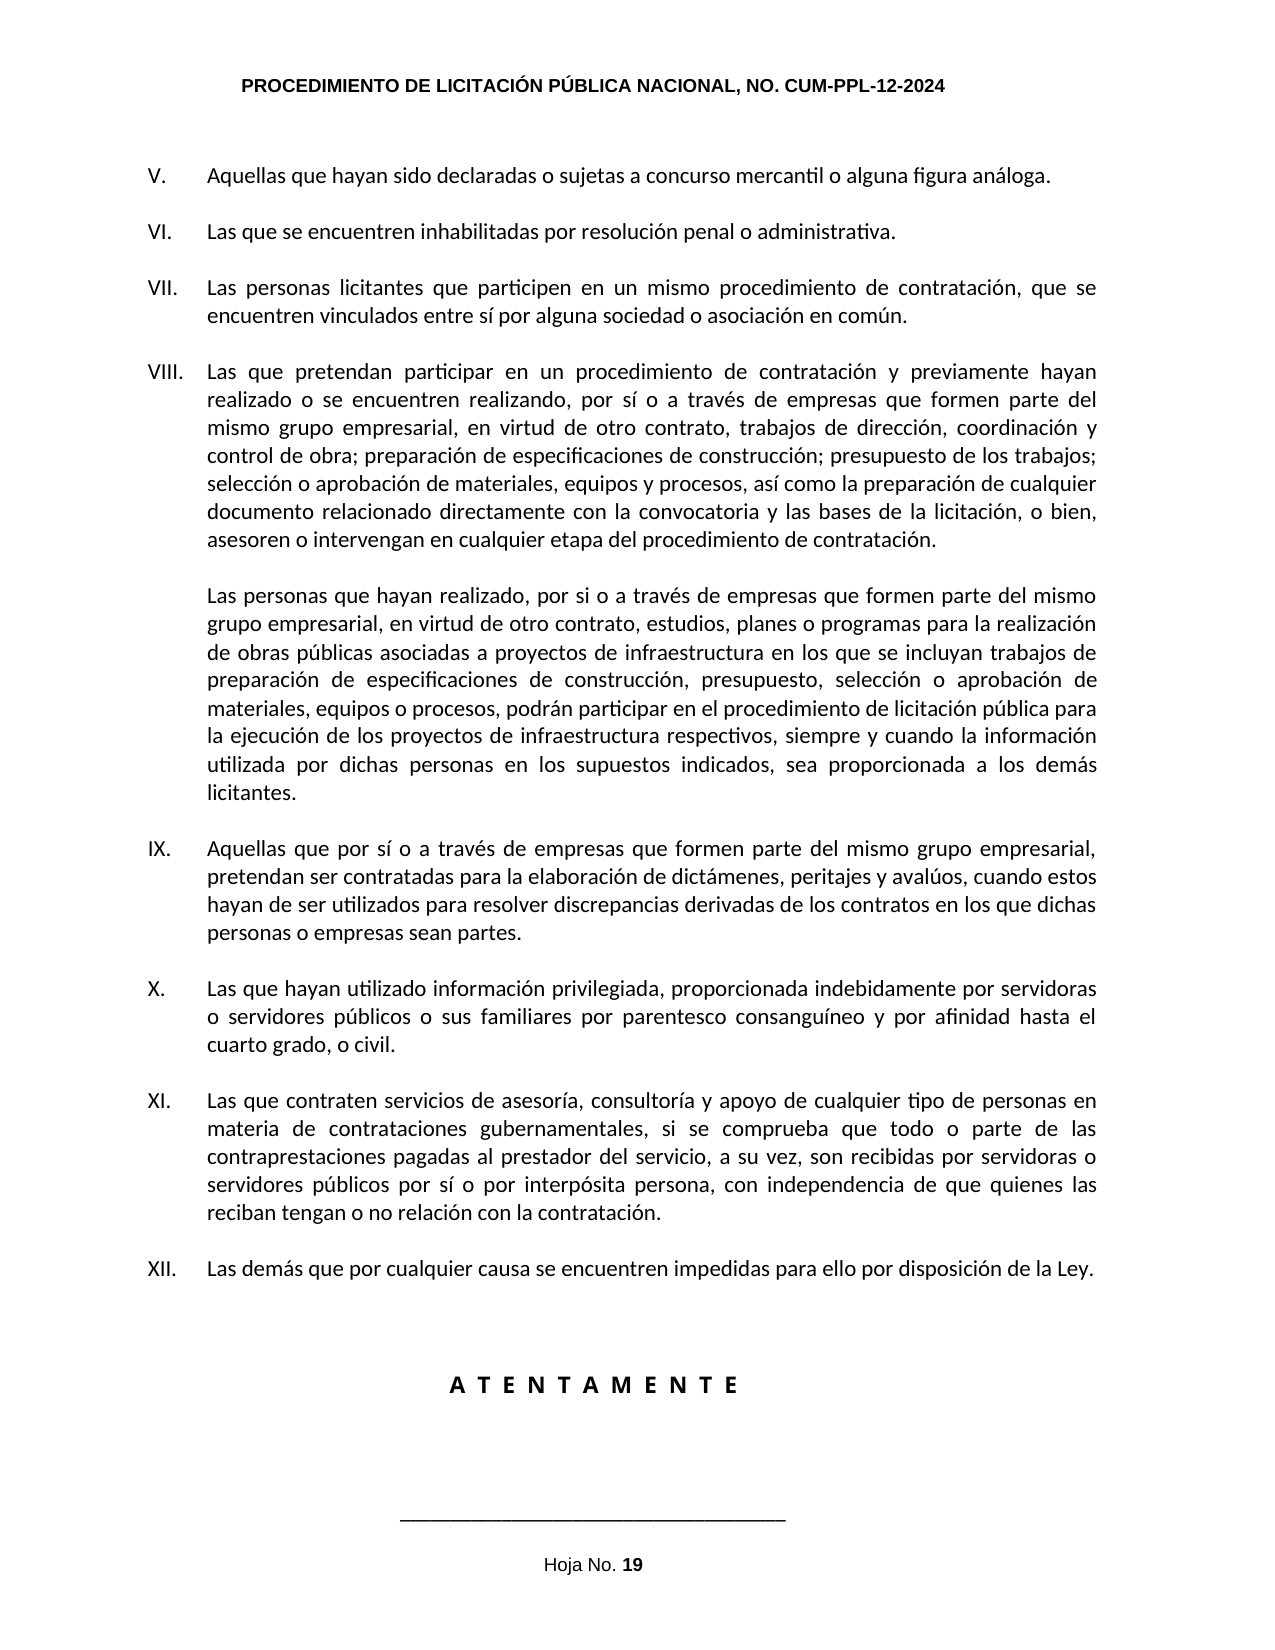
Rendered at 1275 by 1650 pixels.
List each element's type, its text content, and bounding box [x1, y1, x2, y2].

list Las demás que por cualquier causa se encuentren impedidas para ello por disposición de la Ley. [148, 1254, 1098, 1282]
text ______________________________________ [89, 1494, 1098, 1526]
list Las que pretendan participar en un procedimiento de contratación y previamente hayan realizado o se encuentren realizando, por sí o a través de empresas que formen parte del mismo grupo empresarial, en virtud de otro contrato, trabajos de dirección, coordinación y control de obra; preparación de especificaciones de construcción; presupuesto de los trabajos; selección o aprobación de materiales, equipos y procesos, así como la preparación de cualquier documento relacionado directamente con la convocatoria y las bases de la licitación, o bien, asesoren o intervengan en cualquier etapa del procedimiento de contratación. [148, 357, 1098, 553]
list Las que contraten servicios de asesoría, consultoría y apoyo de cualquier tipo de personas en materia de contrataciones gubernamentales, si se comprueba que todo o parte de las contraprestaciones pagadas al prestador del servicio, a su vez, son recibidas por servidoras o servidores públicos por sí o por interpósita persona, con independencia de que quienes las reciban tengan o no relación con la contratación. [148, 1086, 1098, 1226]
text A T E N T A M E N T E [89, 1369, 1098, 1401]
list Aquellas que por sí o a través de empresas que formen parte del mismo grupo empresarial, pretendan ser contratadas para la elaboración de dictámenes, peritajes y avalúos, cuando estos hayan de ser utilizados para resolver discrepancias derivadas de los contratos en los que dichas personas o empresas sean partes. [148, 834, 1098, 946]
list Las que se encuentren inhabilitadas por resolución penal o administrativa. [148, 217, 1098, 245]
list Las que hayan utilizado información privilegiada, proporcionada indebidamente por servidoras o servidores públicos o sus familiares por parentesco consanguíneo y por afinidad hasta el cuarto grado, o civil. [148, 974, 1098, 1058]
list Aquellas que hayan sido declaradas o sujetas a concurso mercantil o alguna figura análoga. [148, 161, 1098, 189]
list Las personas licitantes que participen en un mismo procedimiento de contratación, que se encuentren vinculados entre sí por alguna sociedad o asociación en común. [148, 273, 1098, 329]
text Las personas que hayan realizado, por si o a través de empresas que formen parte del mismo grupo empresarial, en virtud de otro contrato, estudios, planes o programas para la realización de obras públicas asociadas a proyectos de infraestructura en los que se incluyan trabajos de preparación de especificaciones de construcción, presupuesto, selección o aprobación de materiales, equipos o procesos, podrán participar en el procedimiento de licitación pública para la ejecución de los proyectos de infraestructura respectivos, siempre y cuando la información utilizada por dichas personas en los supuestos indicados, sea proporcionada a los demás licitantes. [207, 582, 1098, 806]
